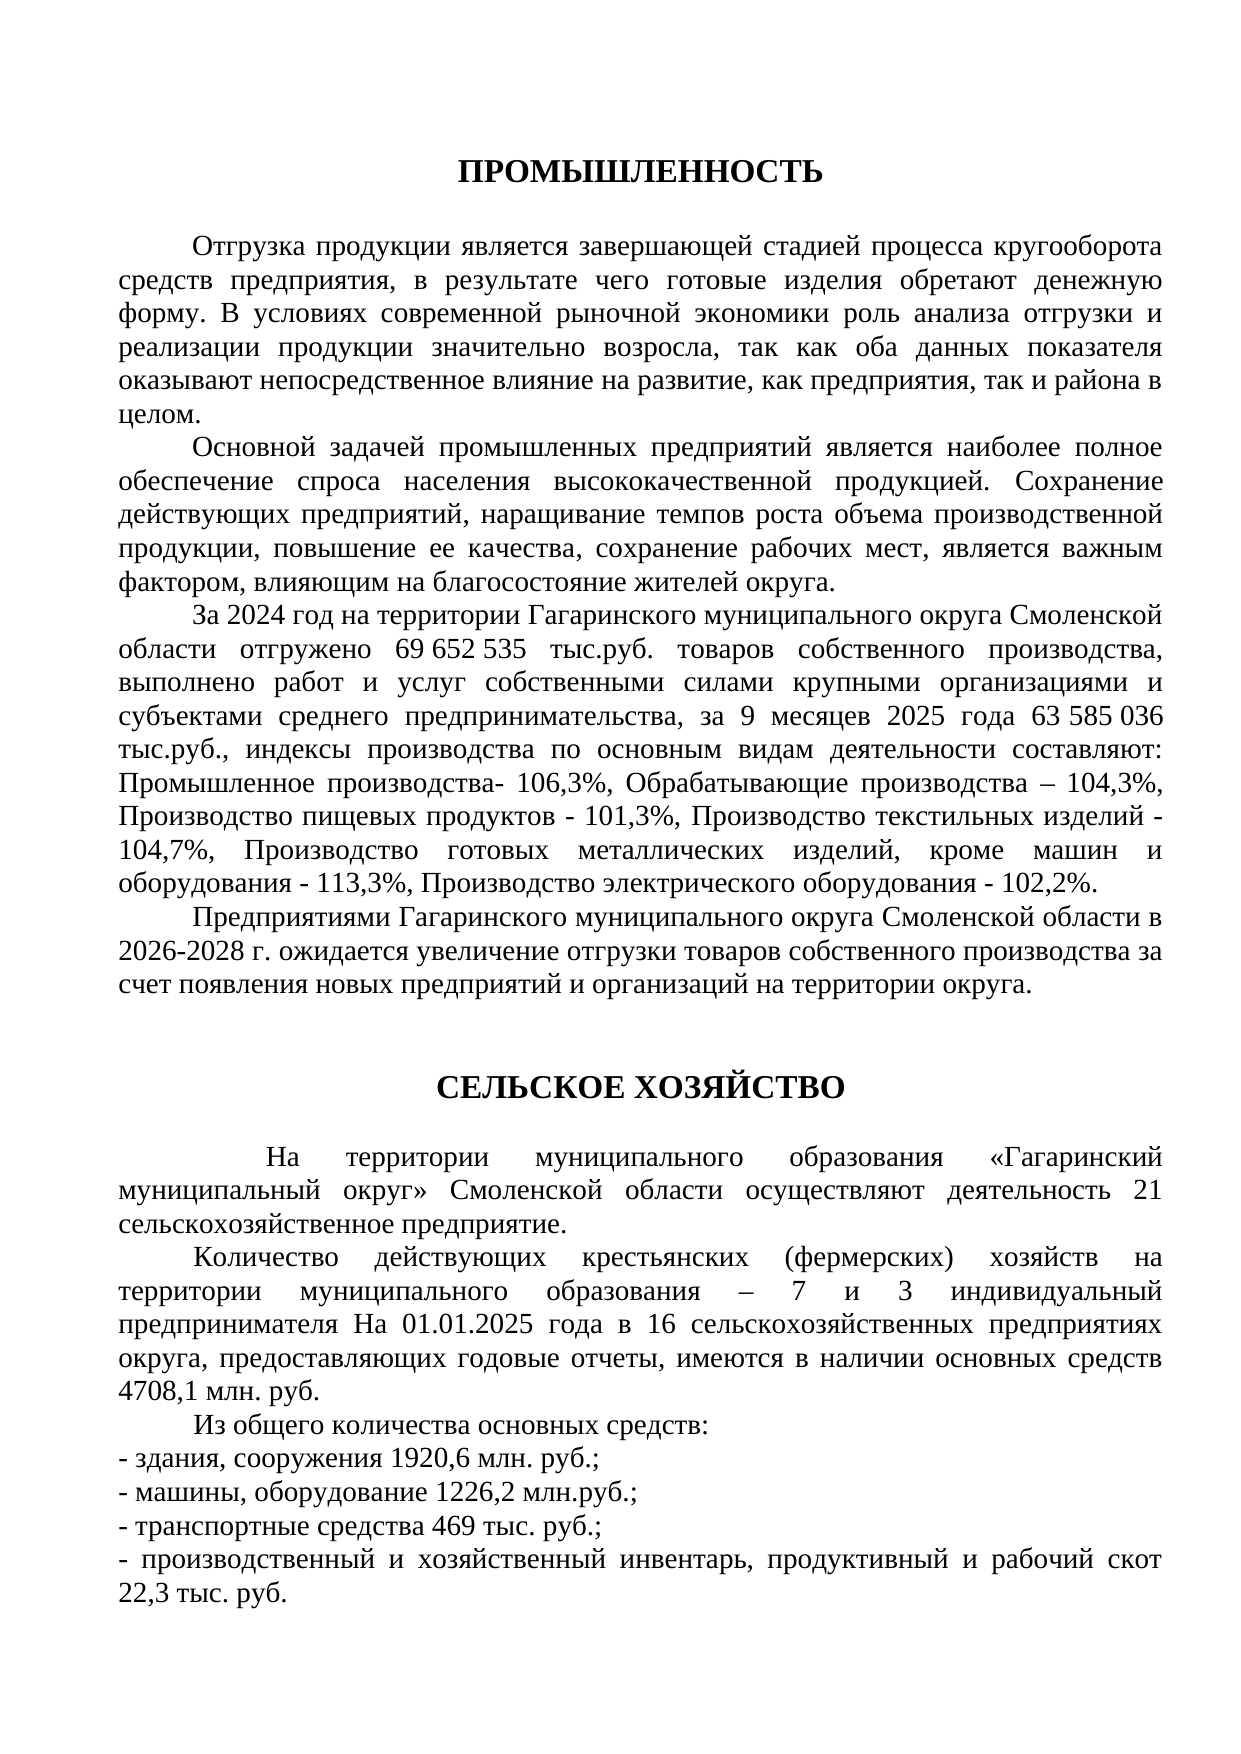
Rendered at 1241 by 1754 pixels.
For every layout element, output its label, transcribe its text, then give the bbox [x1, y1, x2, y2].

text На территории муниципального образования «Гагаринский муниципальный округ» Смоленской области осуществляют деятельность 21 сельскохозяйственное предприятие. [118, 1139, 1163, 1239]
text - машины, оборудование 1226,2 млн.руб.; [118, 1474, 1163, 1508]
text Основной задачей промышленных предприятий является наиболее полное обеспечение спроса населения высококачественной продукцией. Сохранение действующих предприятий, наращивание темпов роста объема производственной продукции, повышение ее качества, сохранение рабочих мест, является важным фактором, влияющим на благосостояние жителей округа. [118, 429, 1163, 597]
text За 2024 год на территории Гагаринского муниципального округа Смоленской области отгружено 69 652 535 тыс.руб. товаров собственного производства, выполнено работ и услуг собственными силами крупными организациями и субъектами среднего предпринимательства, за 9 месяцев 2025 года 63 585 036 тыс.руб., индексы производства по основным видам деятельности составляют: Промышленное производства- 106,3%, Обрабатывающие производства – 104,3%, Производство пищевых продуктов - 101,3%, Производство текстильных изделий - 104,7%, Производство готовых металлических изделий, кроме машин и оборудования - 113,3%, Производство электрического оборудования - 102,2%. [118, 597, 1163, 899]
text Предприятиями Гагаринского муниципального округа Смоленской области в 2026-2028 г. ожидается увеличение отгрузки товаров собственного производства за счет появления новых предприятий и организаций на территории округа. [118, 899, 1163, 1000]
text - производственный и хозяйственный инвентарь, продуктивный и рабочий скот 22,3 тыс. руб. [118, 1541, 1163, 1608]
text Отгрузка продукции является завершающей стадией процесса кругооборота средств предприятия, в результате чего готовые изделия обретают денежную форму. В условиях современной рыночной экономики роль анализа отгрузки и реализации продукции значительно возросла, так как оба данных показателя оказывают непосредственное влияние на развитие, как предприятия, так и района в целом. [118, 228, 1163, 429]
text Из общего количества основных средств: [118, 1407, 1163, 1441]
text - здания, сооружения 1920,6 млн. руб.; [118, 1441, 1163, 1474]
text ПРОМЫШЛЕННОСТЬ [118, 152, 1163, 190]
text СЕЛЬСКОЕ ХОЗЯЙСТВО [118, 1067, 1163, 1105]
text - транспортные средства 469 тыс. руб.; [118, 1508, 1163, 1541]
text Количество действующих крестьянских (фермерских) хозяйств на территории муниципального образования – 7 и 3 индивидуальный предпринимателя На 01.01.2025 года в 16 сельскохозяйственных предприятиях округа, предоставляющих годовые отчеты, имеются в наличии основных средств 4708,1 млн. руб. [118, 1239, 1163, 1407]
